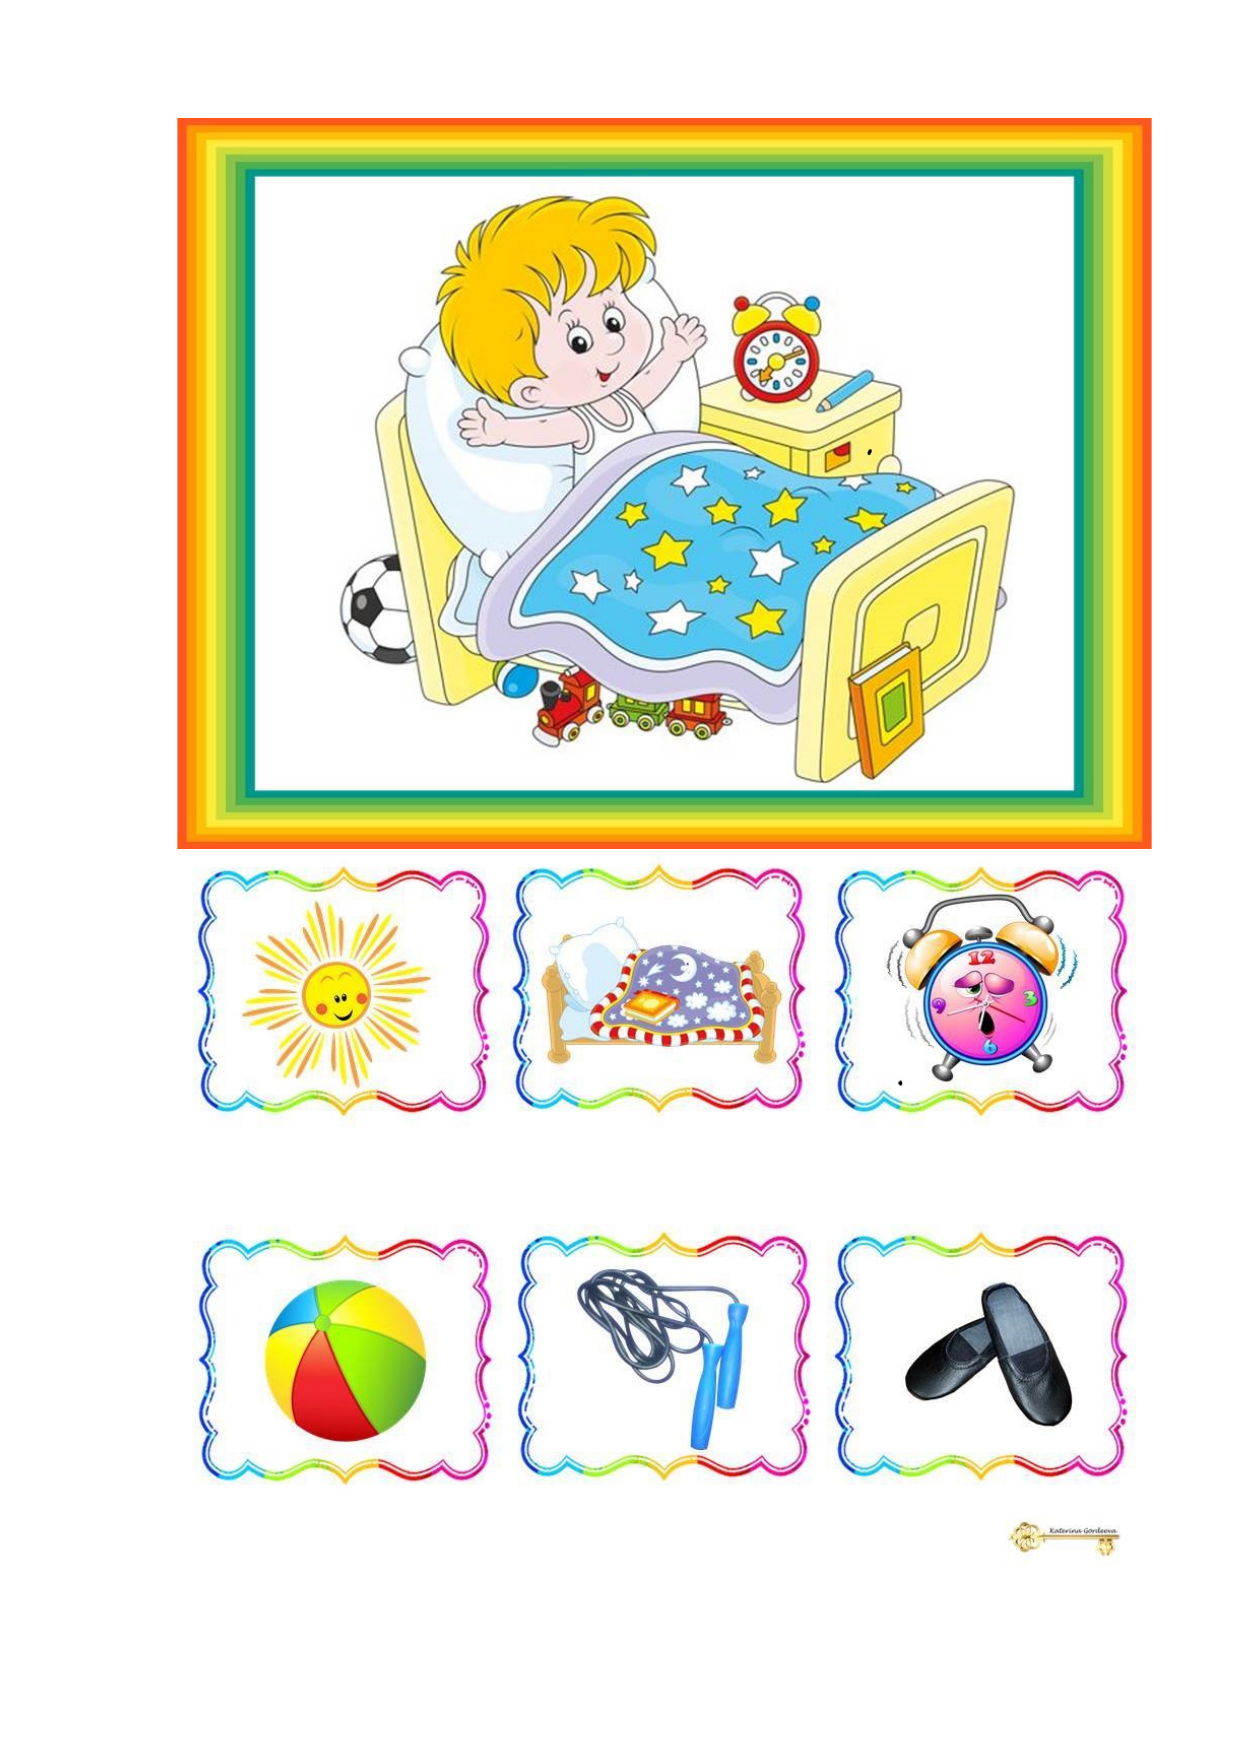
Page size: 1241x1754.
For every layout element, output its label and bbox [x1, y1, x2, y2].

picture [177, 851, 1152, 1582]
picture [177, 118, 1152, 849]
